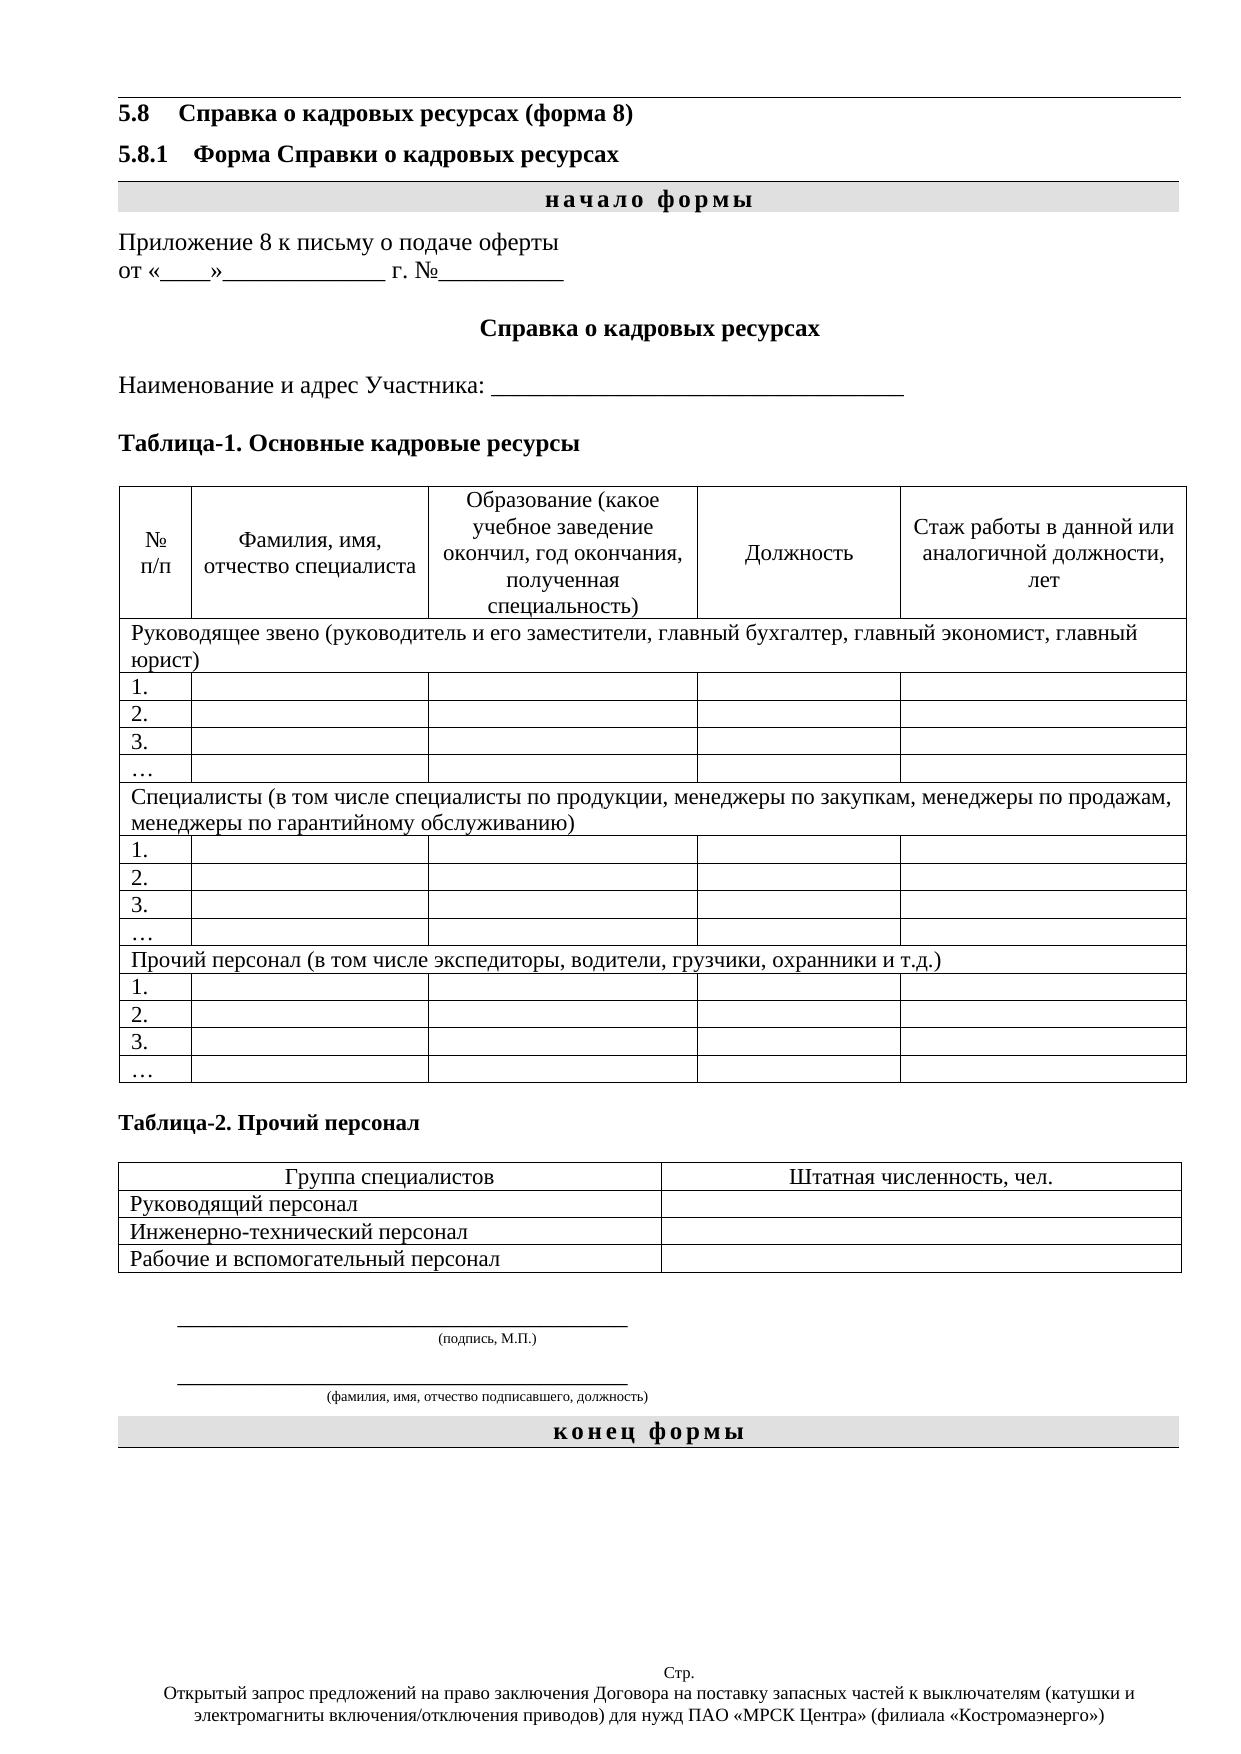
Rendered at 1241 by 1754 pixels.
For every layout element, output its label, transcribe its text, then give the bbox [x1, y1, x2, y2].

table_cell [192, 919, 428, 945]
table_cell … [120, 755, 191, 782]
table_cell [192, 974, 428, 1000]
table_cell Руководящее звено (руководитель и его заместители, главный бухгалтер, главный экономист, главный юрист) [120, 619, 1186, 672]
text ____________________________________ [118, 1359, 1181, 1388]
text ____________________________________ [118, 1301, 1181, 1330]
table_cell [698, 728, 900, 754]
table_cell [901, 1028, 1186, 1054]
table_cell [192, 1056, 428, 1082]
table_cell [429, 864, 697, 890]
text конец формы [118, 1416, 1179, 1447]
table_cell [698, 673, 900, 699]
table_header Должность [698, 487, 900, 618]
table_cell [698, 755, 900, 782]
table_cell Специалисты (в том числе специалисты по продукции, менеджеры по закупкам, менеджеры по продажам, менеджеры по гарантийному обслуживанию) [120, 783, 1186, 835]
text Таблица-1. Основные кадровые ресурсы [118, 428, 1181, 457]
table_cell [901, 701, 1186, 727]
table_cell [120, 728, 191, 754]
table_cell Рабочие и вспомогательный персонал [119, 1245, 661, 1272]
table_cell [429, 1028, 697, 1054]
text Справка о кадровых ресурсах [118, 313, 1181, 342]
text Таблица-2. Прочий персонал [118, 1109, 1181, 1136]
text (подпись, М.П.) [118, 1330, 797, 1359]
subtitle Форма Справки о кадровых ресурсах [118, 139, 1181, 168]
table_cell [662, 1245, 1181, 1272]
table_cell [698, 974, 900, 1000]
table_cell [698, 919, 900, 945]
table_cell [120, 864, 191, 890]
table_cell [120, 974, 191, 1000]
table_cell [192, 836, 428, 863]
table_cell Инженерно-технический персонал [119, 1218, 661, 1244]
table_cell [120, 1028, 191, 1054]
table_cell [192, 673, 428, 699]
subtitle Справка о кадровых ресурсах (форма 8) [118, 98, 1181, 127]
table_cell [698, 1056, 900, 1082]
table_cell [698, 864, 900, 890]
table_cell [429, 701, 697, 727]
table_header Группа специалистов [119, 1163, 661, 1189]
table_cell [901, 919, 1186, 945]
table_cell [429, 755, 697, 782]
table_cell [662, 1191, 1181, 1217]
table_cell [698, 836, 900, 863]
table_cell [698, 1001, 900, 1027]
table_cell [429, 974, 697, 1000]
table_cell [429, 728, 697, 754]
table_header Фамилия, имя, отчество специалиста [192, 487, 428, 618]
table_cell [901, 1056, 1186, 1082]
table_header Штатная численность, чел. [662, 1163, 1181, 1189]
table_cell [662, 1218, 1181, 1244]
text начало формы [118, 182, 1179, 212]
table_cell Руководящий персонал [119, 1191, 661, 1217]
table_header № п/п [120, 487, 191, 618]
table_cell [192, 728, 428, 754]
table_cell [901, 1001, 1186, 1027]
table_cell [429, 1056, 697, 1082]
table_cell [901, 864, 1186, 890]
table_cell [192, 701, 428, 727]
text (фамилия, имя, отчество подписавшего, должность) [118, 1388, 797, 1416]
table_cell [698, 1028, 900, 1054]
table_cell [698, 891, 900, 918]
table_cell [120, 891, 191, 918]
table_cell [901, 891, 1186, 918]
table_cell Прочий персонал (в том числе экспедиторы, водители, грузчики, охранники и т.д.) [120, 946, 1186, 972]
table_cell [429, 891, 697, 918]
text Наименование и адрес Участника: _________________________________ [118, 371, 1181, 399]
table_cell … [120, 919, 191, 945]
table_cell [192, 864, 428, 890]
table_cell [698, 701, 900, 727]
table_header Образование (какое учебное заведение окончил, год окончания, полученная специальность) [429, 487, 697, 618]
table_cell [429, 919, 697, 945]
table_cell [901, 974, 1186, 1000]
table_cell … [120, 1056, 191, 1082]
table_cell [901, 728, 1186, 754]
table_cell [901, 836, 1186, 863]
table_cell [192, 1028, 428, 1054]
table_cell [120, 1001, 191, 1027]
table_cell [120, 673, 191, 699]
table_cell [429, 836, 697, 863]
text Приложение 8 к письму о подаче оферты от «____»_____________ г. №__________ [118, 227, 1181, 284]
table_cell [120, 701, 191, 727]
table_cell [120, 836, 191, 863]
table_cell [901, 673, 1186, 699]
table_cell [192, 891, 428, 918]
table_cell [192, 755, 428, 782]
table_cell [192, 1001, 428, 1027]
table_cell [429, 1001, 697, 1027]
table_header Стаж работы в данной или аналогичной должности, лет [901, 487, 1186, 618]
table_cell [901, 755, 1186, 782]
table_cell [429, 673, 697, 699]
